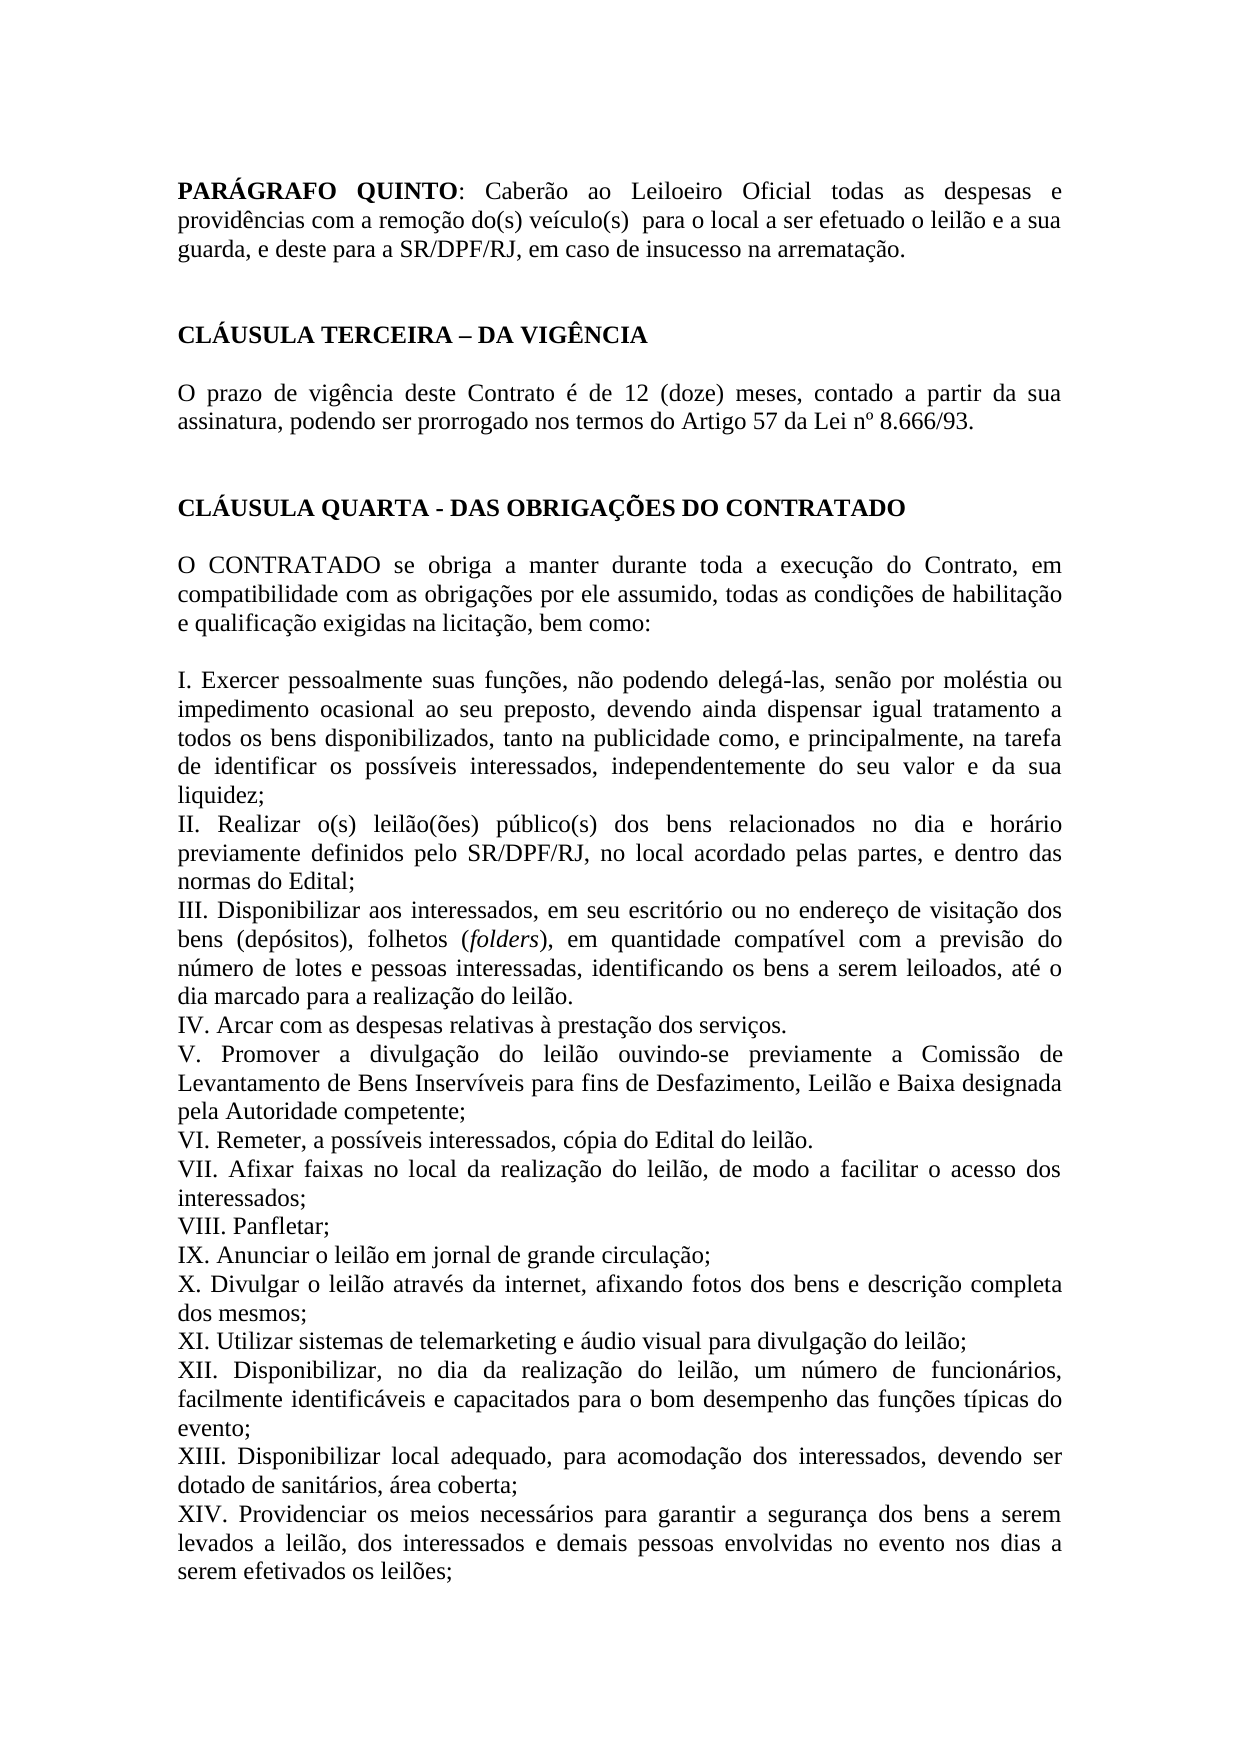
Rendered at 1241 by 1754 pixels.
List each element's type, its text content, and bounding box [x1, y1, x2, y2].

text XI. Utilizar sistemas de telemarketing e áudio visual para divulgação do leilão; [177, 1326, 1063, 1355]
text XIII. Disponibilizar local adequado, para acomodação dos interessados, devendo ser dotado de sanitários, área coberta; [177, 1441, 1063, 1499]
text PARÁGRAFO QUINTO: Caberão ao Leiloeiro Oficial todas as despesas e providências com a remoção do(s) veículo(s) para o local a ser efetuado o leilão e a sua guarda, e deste para a SR/DPF/RJ, em caso de insucesso na arrematação. [177, 176, 1063, 263]
text VI. Remeter, a possíveis interessados, cópia do Edital do leilão. [177, 1125, 1063, 1154]
text VIII. Panfletar; [177, 1211, 1063, 1240]
text III. Disponibilizar aos interessados, em seu escritório ou no endereço de visitação dos bens (depósitos), folhetos (folders), em quantidade compatível com a previsão do número de lotes e pessoas interessadas, identificando os bens a serem leiloados, até o dia marcado para a realização do leilão. [177, 895, 1063, 1010]
text X. Divulgar o leilão através da internet, afixando fotos dos bens e descrição completa dos mesmos; [177, 1269, 1063, 1326]
text I. Exercer pessoalmente suas funções, não podendo delegá-las, senão por moléstia ou impedimento ocasional ao seu preposto, devendo ainda dispensar igual tratamento a todos os bens disponibilizados, tanto na publicidade como, e principalmente, na tarefa de identificar os possíveis interessados, independentemente do seu valor e da sua liquidez; [177, 665, 1063, 809]
text XIV. Providenciar os meios necessários para garantir a segurança dos bens a serem levados a leilão, dos interessados e demais pessoas envolvidas no evento nos dias a serem efetivados os leilões; [177, 1499, 1063, 1585]
text IX. Anunciar o leilão em jornal de grande circulação; [177, 1240, 1063, 1269]
text IV. Arcar com as despesas relativas à prestação dos serviços. [177, 1010, 1063, 1039]
text CLÁUSULA TERCEIRA – DA VIGÊNCIA [177, 320, 1063, 349]
text O prazo de vigência deste Contrato é de 12 (doze) meses, contado a partir da sua assinatura, podendo ser prorrogado nos termos do Artigo 57 da Lei nº 8.666/93. [177, 378, 1063, 435]
text II. Realizar o(s) leilão(ões) público(s) dos bens relacionados no dia e horário previamente definidos pelo SR/DPF/RJ, no local acordado pelas partes, e dentro das normas do Edital; [177, 809, 1063, 895]
text VII. Afixar faixas no local da realização do leilão, de modo a facilitar o acesso dos interessados; [177, 1154, 1063, 1211]
text V. Promover a divulgação do leilão ouvindo-se previamente a Comissão de Levantamento de Bens Inservíveis para fins de Desfazimento, Leilão e Baixa designada pela Autoridade competente; [177, 1039, 1063, 1125]
text XII. Disponibilizar, no dia da realização do leilão, um número de funcionários, facilmente identificáveis e capacitados para o bom desempenho das funções típicas do evento; [177, 1355, 1063, 1441]
text O CONTRATADO se obriga a manter durante toda a execução do Contrato, em compatibilidade com as obrigações por ele assumido, todas as condições de habilitação e qualificação exigidas na licitação, bem como: [177, 550, 1063, 636]
text CLÁUSULA QUARTA - DAS OBRIGAÇÕES DO CONTRATADO [177, 493, 1063, 521]
